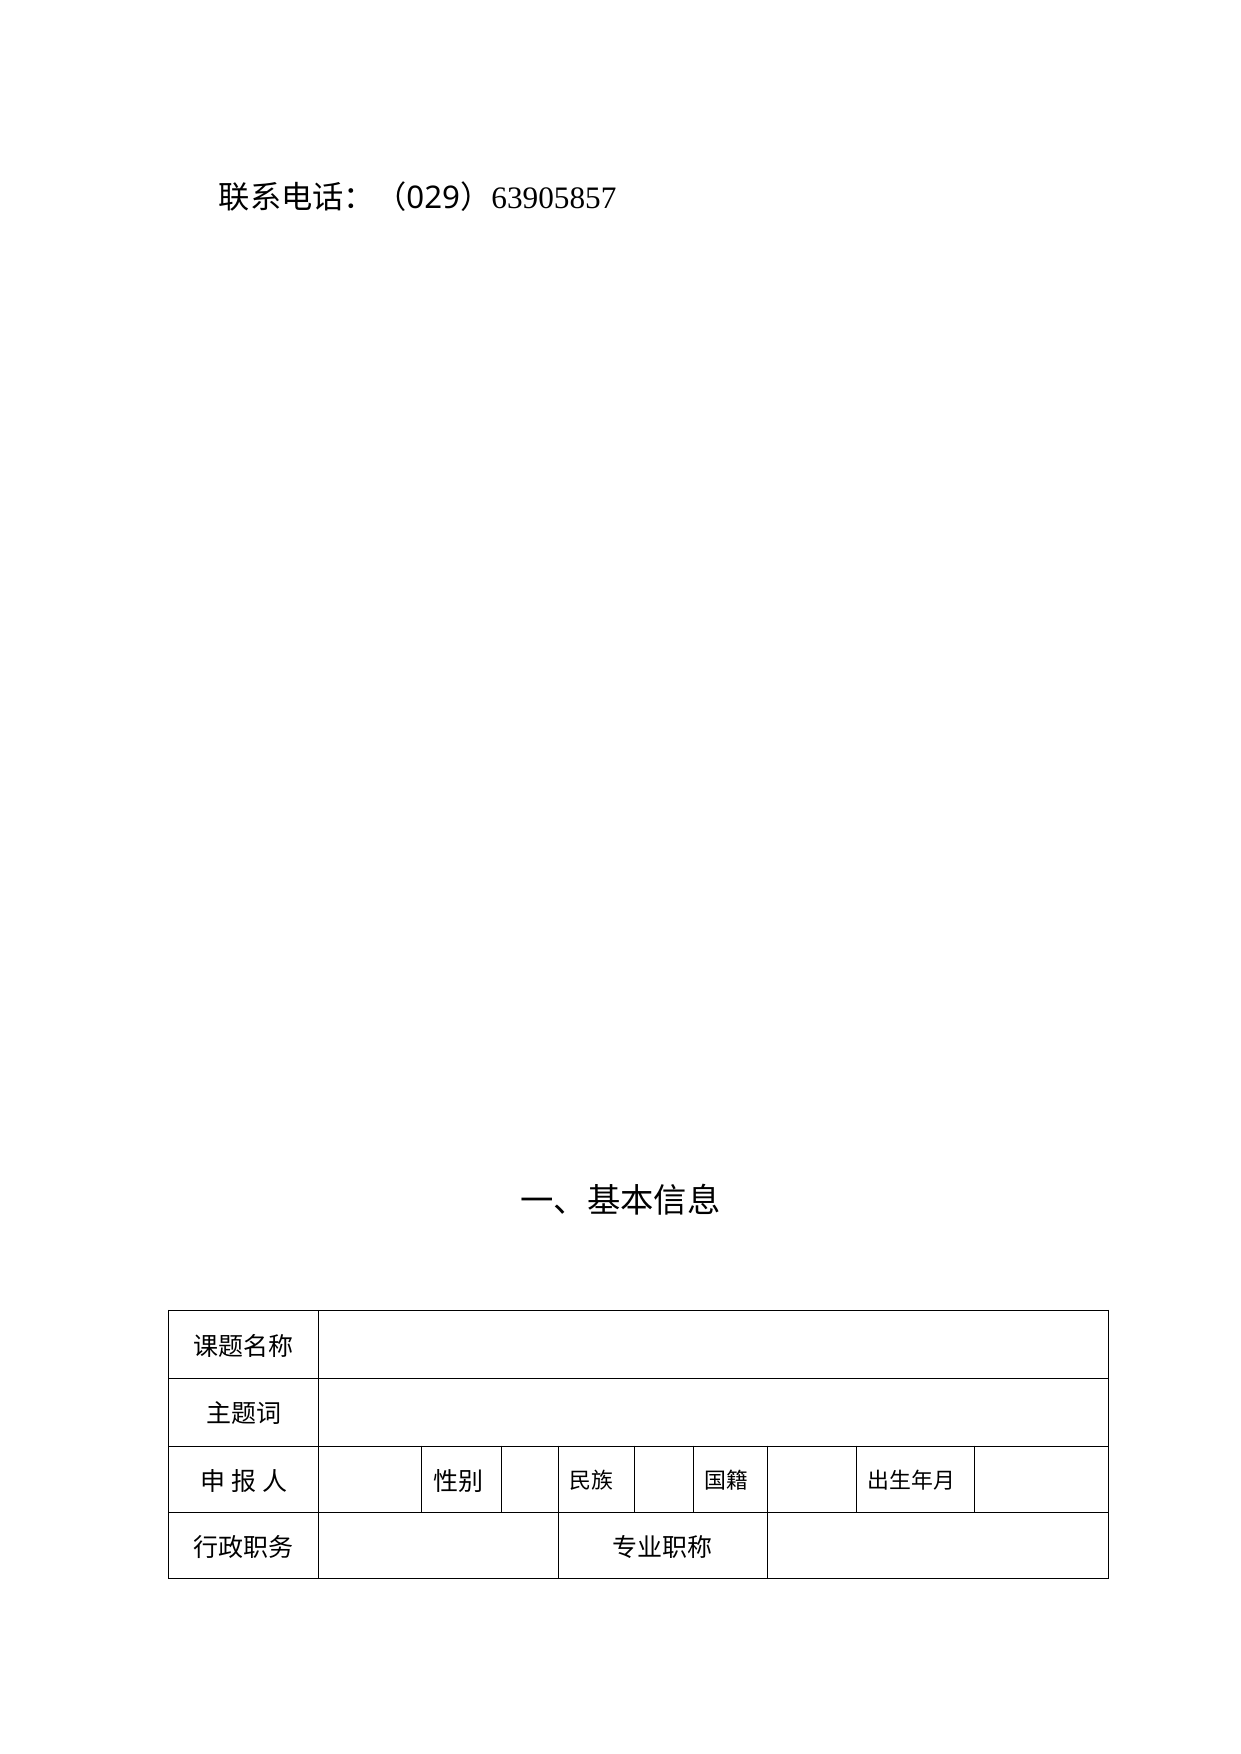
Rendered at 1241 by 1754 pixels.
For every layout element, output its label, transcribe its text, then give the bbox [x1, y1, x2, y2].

table_cell 主题词 [169, 1379, 318, 1446]
table_cell [319, 1447, 421, 1512]
table_cell [319, 1513, 558, 1578]
table_header 课题名称 [169, 1311, 318, 1378]
text 一、基本信息 [187, 1165, 1053, 1230]
table_header [319, 1311, 1108, 1378]
table_cell 民族 [559, 1447, 634, 1512]
table_cell 申 报 人 [169, 1447, 318, 1512]
table_cell [975, 1447, 1108, 1512]
table_cell 国籍 [694, 1447, 767, 1512]
text 联系电话：（029）63905857 [187, 162, 1053, 227]
table_cell 行政职务 [169, 1513, 318, 1578]
table_cell [502, 1447, 558, 1512]
table_cell [768, 1513, 1108, 1578]
table_cell 专业职称 [559, 1513, 767, 1578]
table_cell 性别 [422, 1447, 501, 1512]
table_cell [635, 1447, 693, 1512]
table_cell 出生年月 [857, 1447, 974, 1512]
table_cell [319, 1379, 1108, 1446]
table_cell [768, 1447, 856, 1512]
